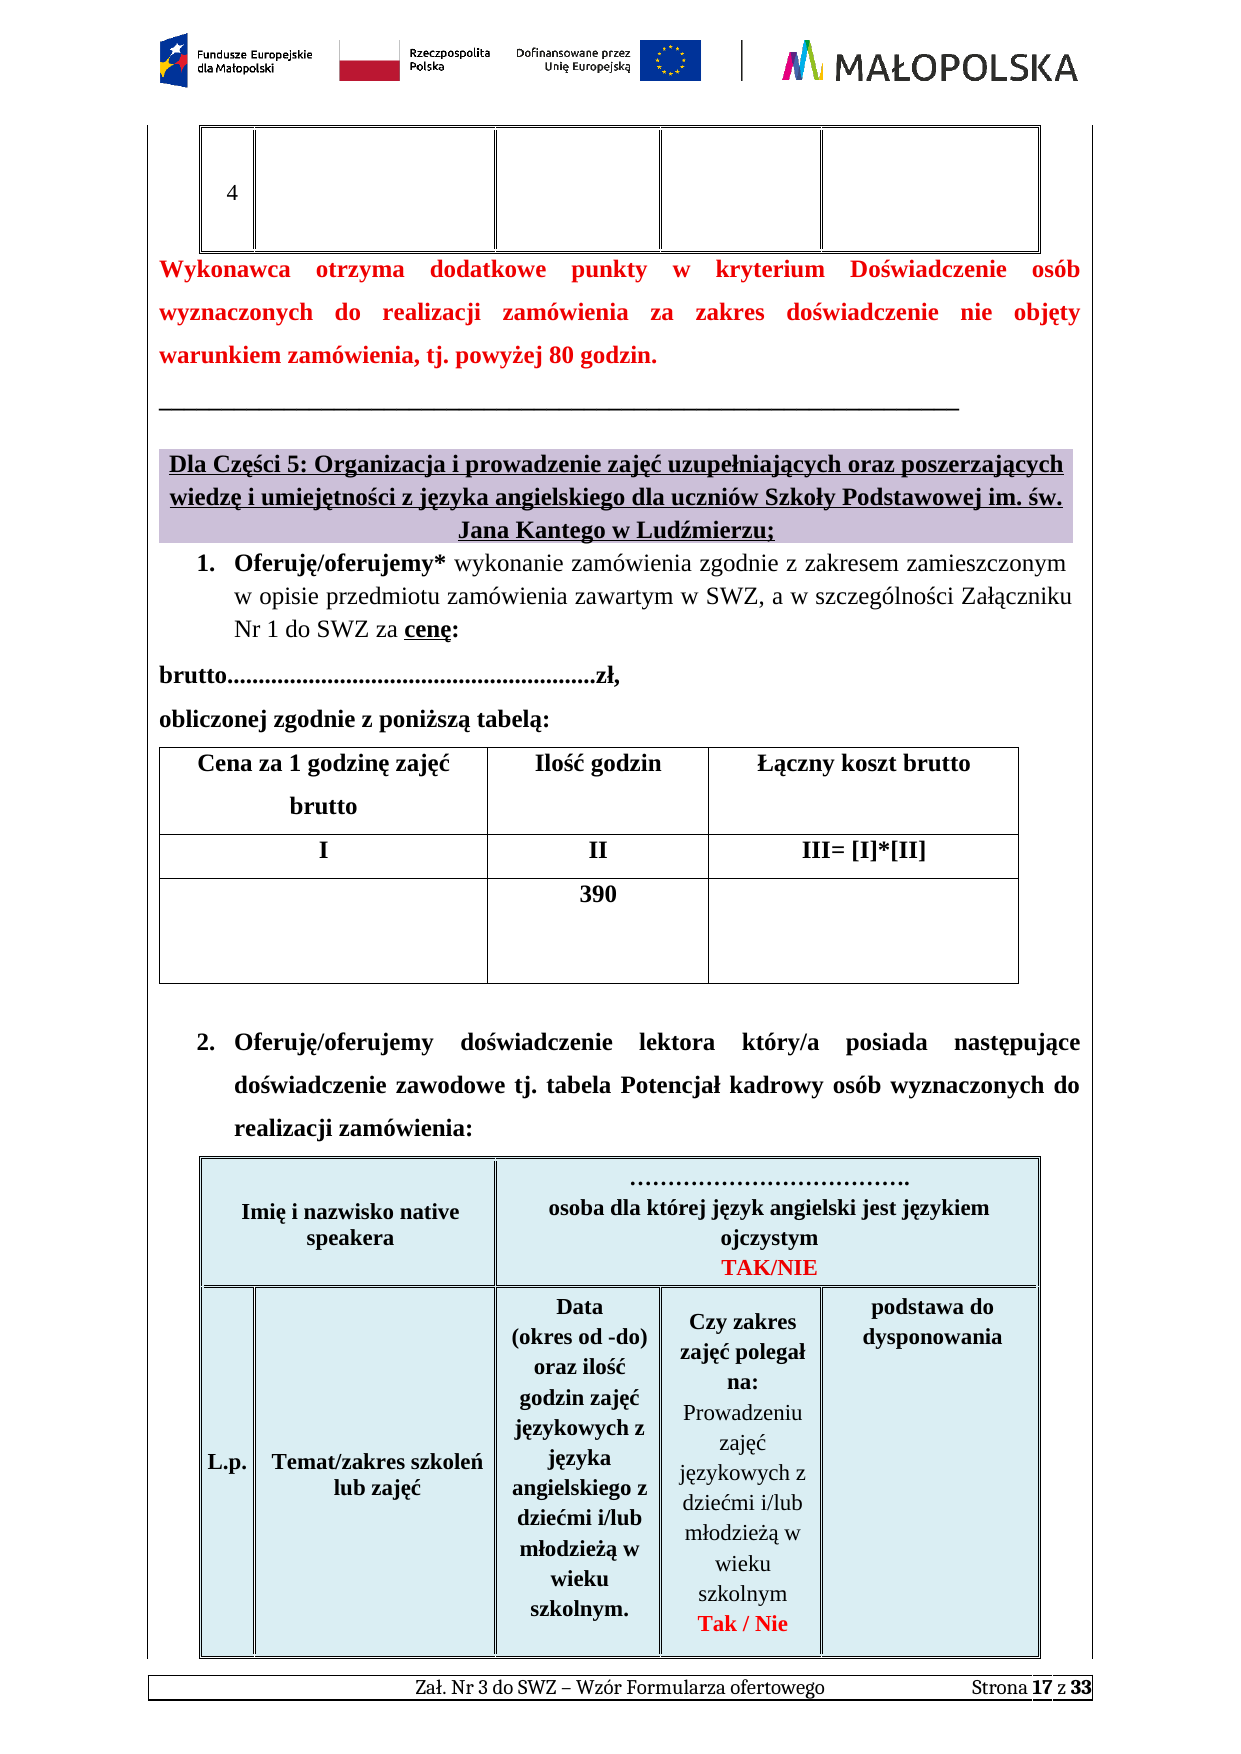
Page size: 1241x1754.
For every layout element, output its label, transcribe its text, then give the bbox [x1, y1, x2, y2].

picture [147, 19, 1092, 101]
